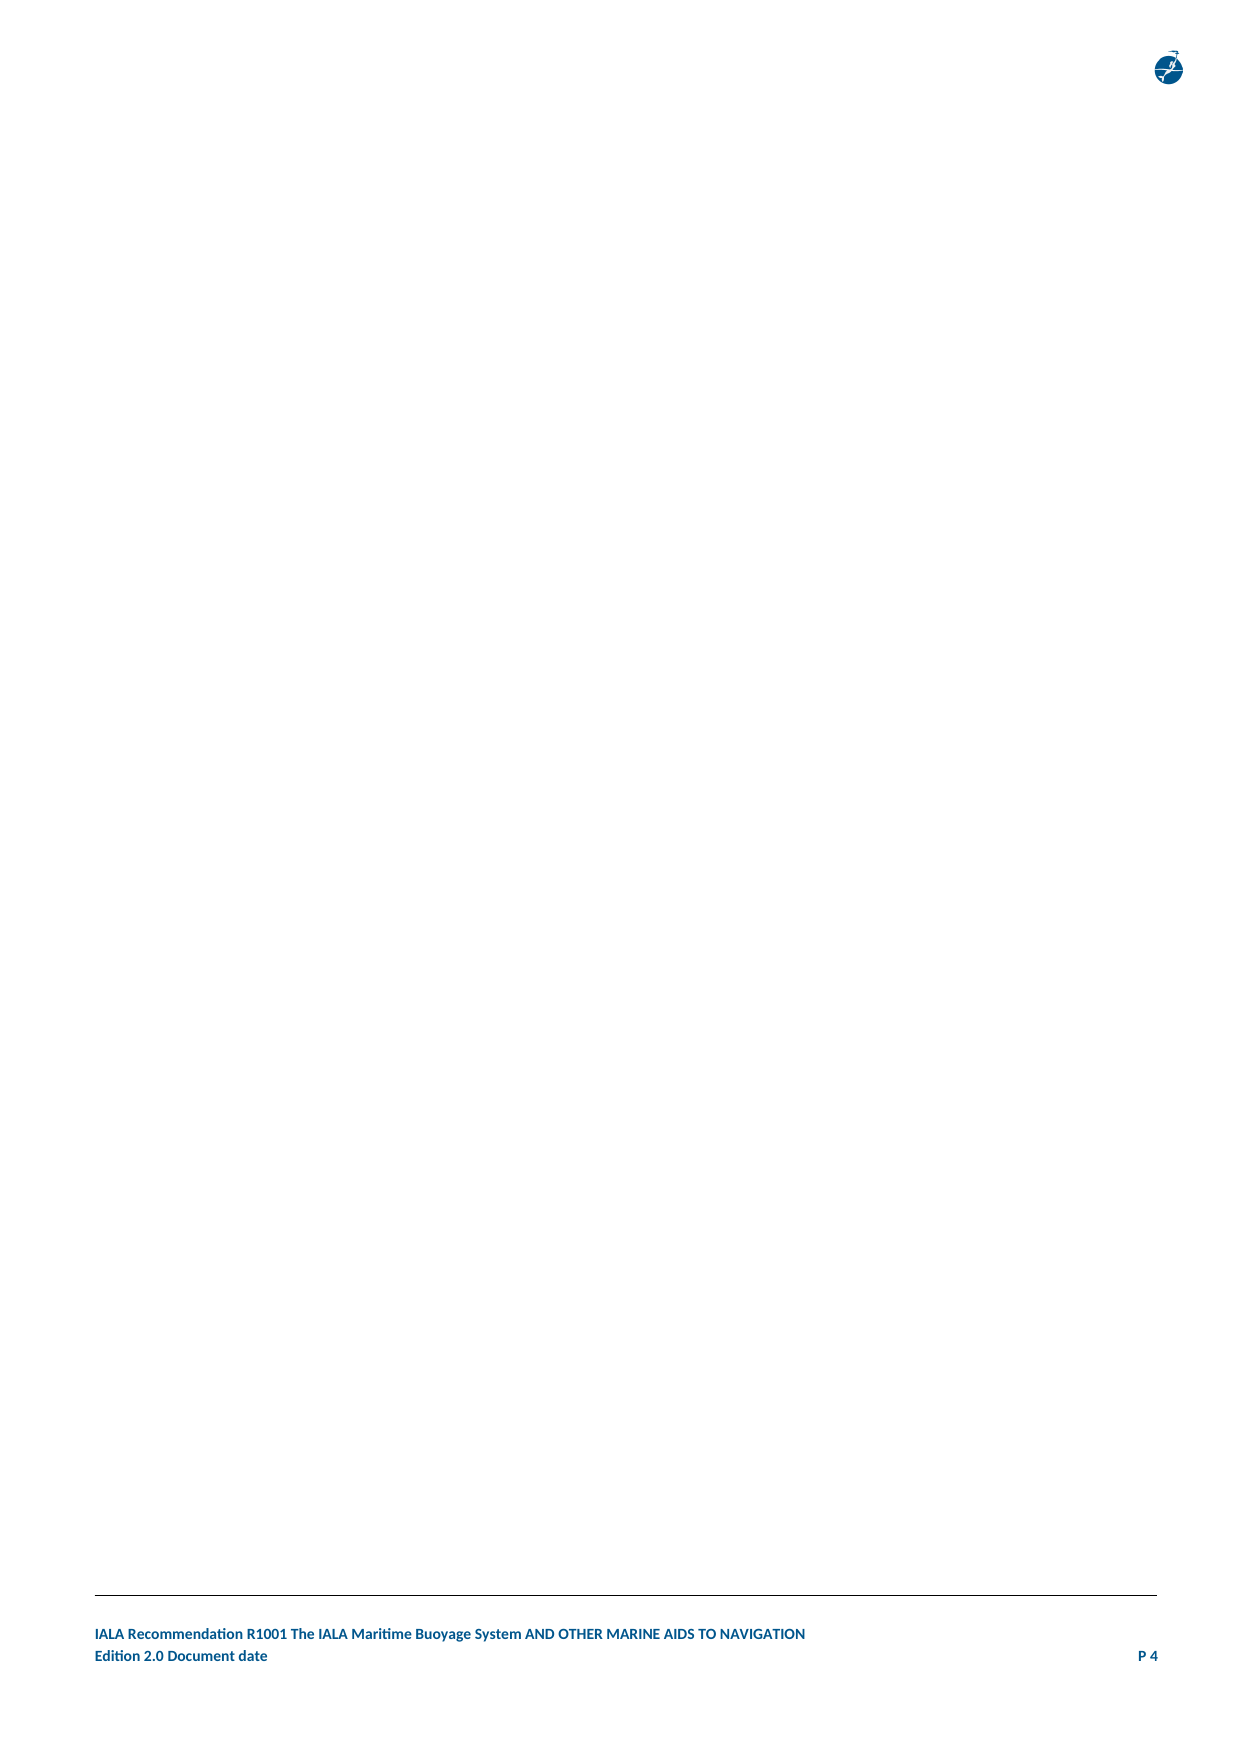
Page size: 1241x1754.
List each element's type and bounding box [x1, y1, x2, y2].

picture [1123, 0, 1241, 119]
